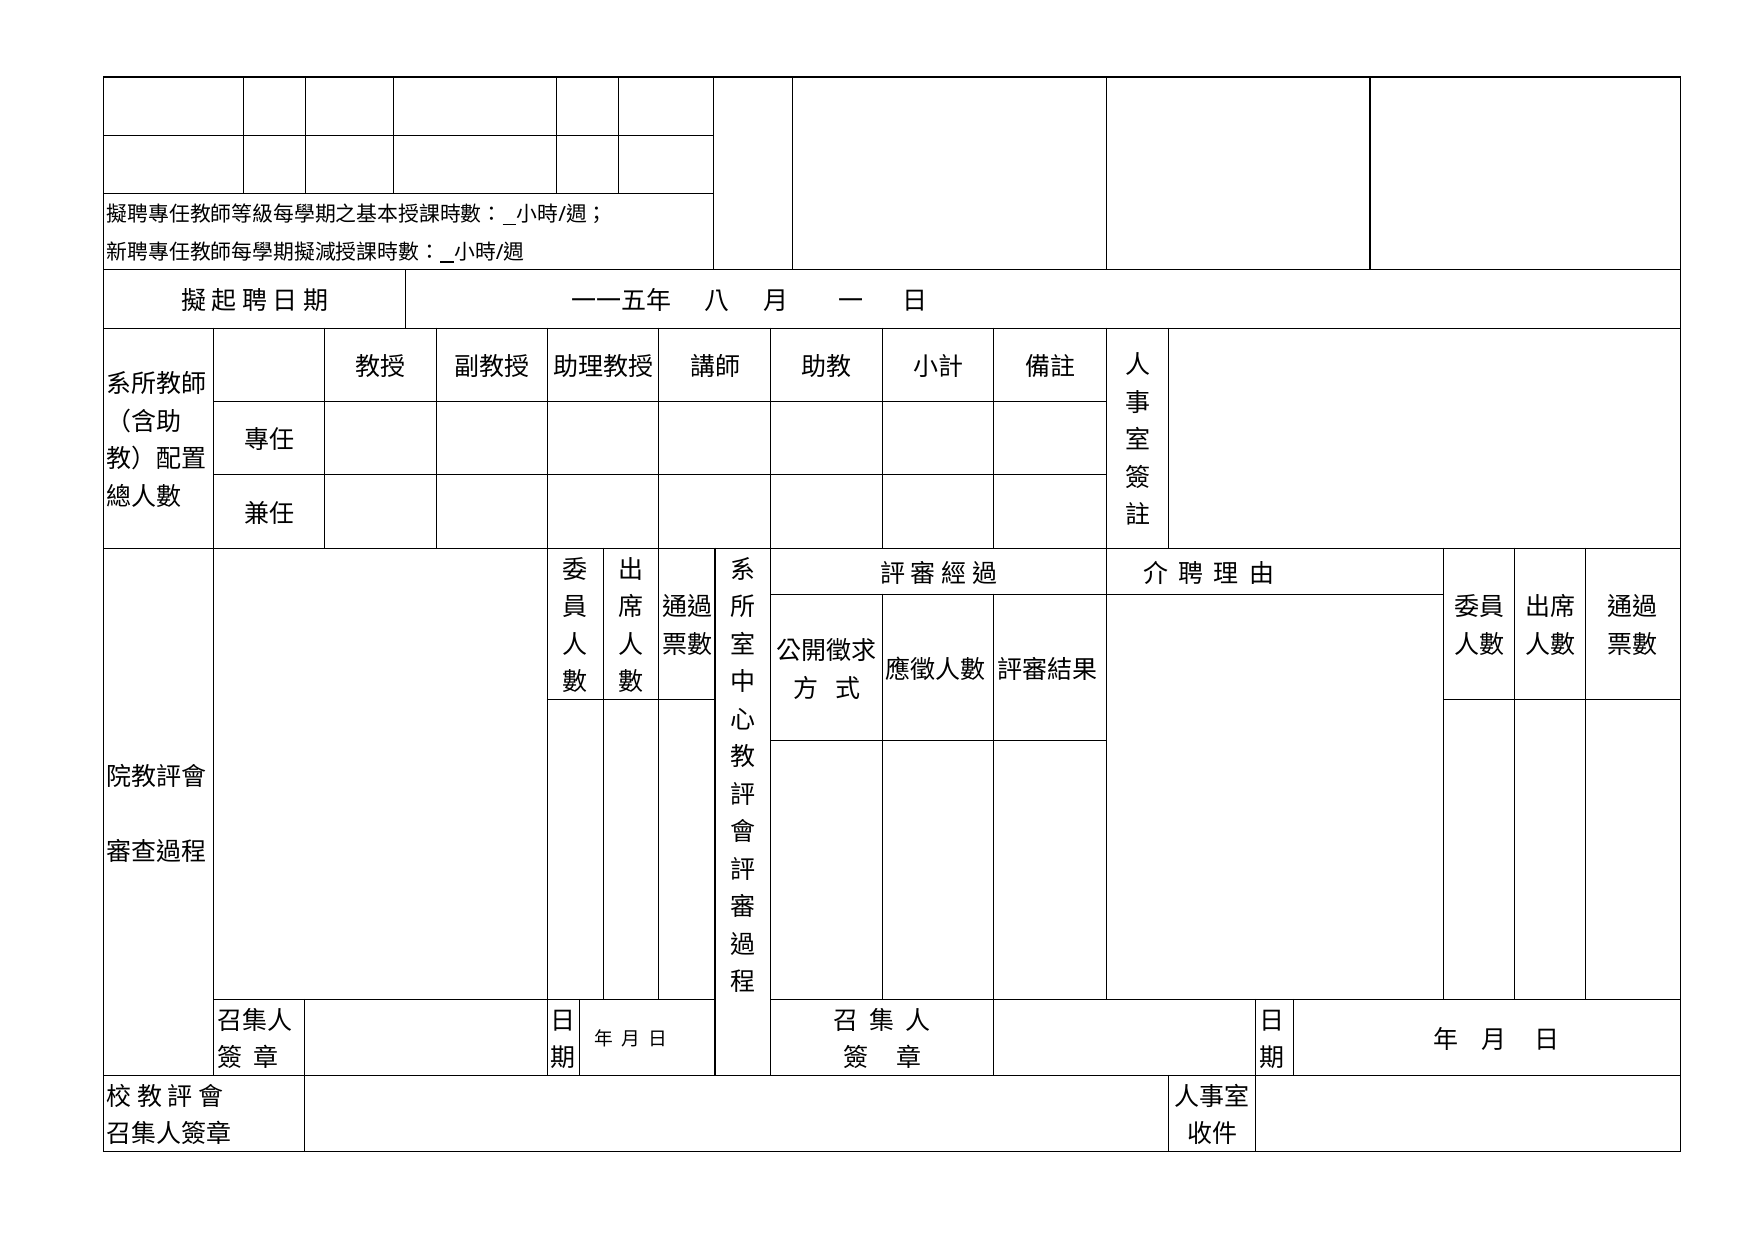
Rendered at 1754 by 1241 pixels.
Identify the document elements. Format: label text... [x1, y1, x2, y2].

table_cell [994, 741, 1106, 999]
table_cell 兼任 [214, 475, 324, 548]
table_cell 專任 [214, 402, 324, 474]
table_cell [548, 475, 658, 548]
table_cell 講師 [659, 329, 770, 401]
table_cell [437, 402, 547, 474]
table_cell [394, 136, 556, 193]
table_cell 教授 [325, 329, 436, 401]
table_cell 一一五年 八 月 一 日 [406, 270, 1680, 327]
table_cell [244, 78, 305, 135]
table_cell 出席人數 [1515, 549, 1585, 699]
table_cell [619, 136, 713, 193]
table_cell [104, 136, 243, 193]
table_cell [437, 475, 547, 548]
table_cell 公開徵求方 式 [771, 595, 882, 740]
table_cell [1515, 700, 1585, 999]
table_cell [557, 136, 618, 193]
table_cell 擬 起 聘 日 期 [104, 270, 405, 327]
table_cell 助教 [771, 329, 882, 401]
table_cell [548, 402, 658, 474]
table_cell [716, 999, 770, 1075]
table_cell [548, 700, 603, 999]
table_cell 校 教 評 會 召集人簽章 [104, 1076, 304, 1151]
table_cell [305, 1076, 1168, 1151]
table_cell [1586, 700, 1680, 999]
table_cell [883, 402, 993, 474]
table_cell 年 月 日 [1294, 1000, 1680, 1075]
table_cell 通過 票數 [1586, 549, 1680, 699]
table_cell 日期 [548, 1000, 579, 1075]
table_cell [659, 475, 770, 548]
table_cell [306, 136, 393, 193]
table_cell 委員人數 [548, 549, 603, 699]
table_cell 年 月 日 [580, 1000, 714, 1075]
table_cell [325, 475, 436, 548]
table_cell [994, 402, 1106, 474]
table_cell [1107, 595, 1443, 999]
table_cell 系所室中心教評會評審過 程 [716, 549, 770, 999]
table_cell 召 集 人 簽 章 [771, 1000, 993, 1075]
table_cell [604, 700, 658, 999]
table_cell [1444, 700, 1514, 999]
table_cell [771, 402, 882, 474]
table_cell 評審結果 [994, 595, 1106, 740]
table_cell 備註 [994, 329, 1106, 401]
table_cell 擬聘專任教師等級每學期之基本授課時數： 小時/週； 新聘專任教師每學期擬減授課時數： 小時/週 [104, 194, 713, 269]
table_cell 助理教授 [548, 329, 658, 401]
table_cell [214, 549, 547, 999]
table_cell 召集人 簽 章 [214, 1000, 304, 1075]
table_cell [619, 78, 713, 135]
table_cell 人 事 室 簽 註 [1107, 329, 1168, 548]
table_cell 委員人數 [1444, 549, 1514, 699]
table_cell [994, 1000, 1255, 1075]
table_cell 院教評會 審查過程 [104, 549, 213, 1075]
table_cell 通過票數 [659, 549, 714, 699]
table_cell [557, 78, 618, 135]
table_cell 人事室收件 [1169, 1076, 1255, 1151]
table_cell 小計 [883, 329, 993, 401]
table_cell [394, 78, 556, 135]
table_cell 介聘理由 [1107, 549, 1443, 593]
table_cell [214, 329, 324, 401]
table_cell 日期 [1256, 1000, 1293, 1075]
table_cell 系所教師（含助教）配置總人數 [104, 329, 213, 548]
table_cell [305, 1000, 547, 1075]
table_cell 應徵人數 [883, 595, 993, 740]
table_cell [1169, 329, 1680, 548]
table_cell [1256, 1076, 1680, 1151]
table_cell [659, 402, 770, 474]
table_cell [325, 402, 436, 474]
table_cell [659, 700, 714, 999]
table_cell [771, 741, 882, 999]
table_cell [771, 475, 882, 548]
table_cell [104, 78, 243, 135]
table_cell [994, 475, 1106, 548]
table_cell [306, 78, 393, 135]
table_cell [244, 136, 305, 193]
table_cell 副教授 [437, 329, 547, 401]
table_cell [883, 741, 993, 999]
table_cell 出席人數 [604, 549, 658, 699]
table_cell [883, 475, 993, 548]
table_cell 評 審 經 過 [771, 549, 1106, 593]
